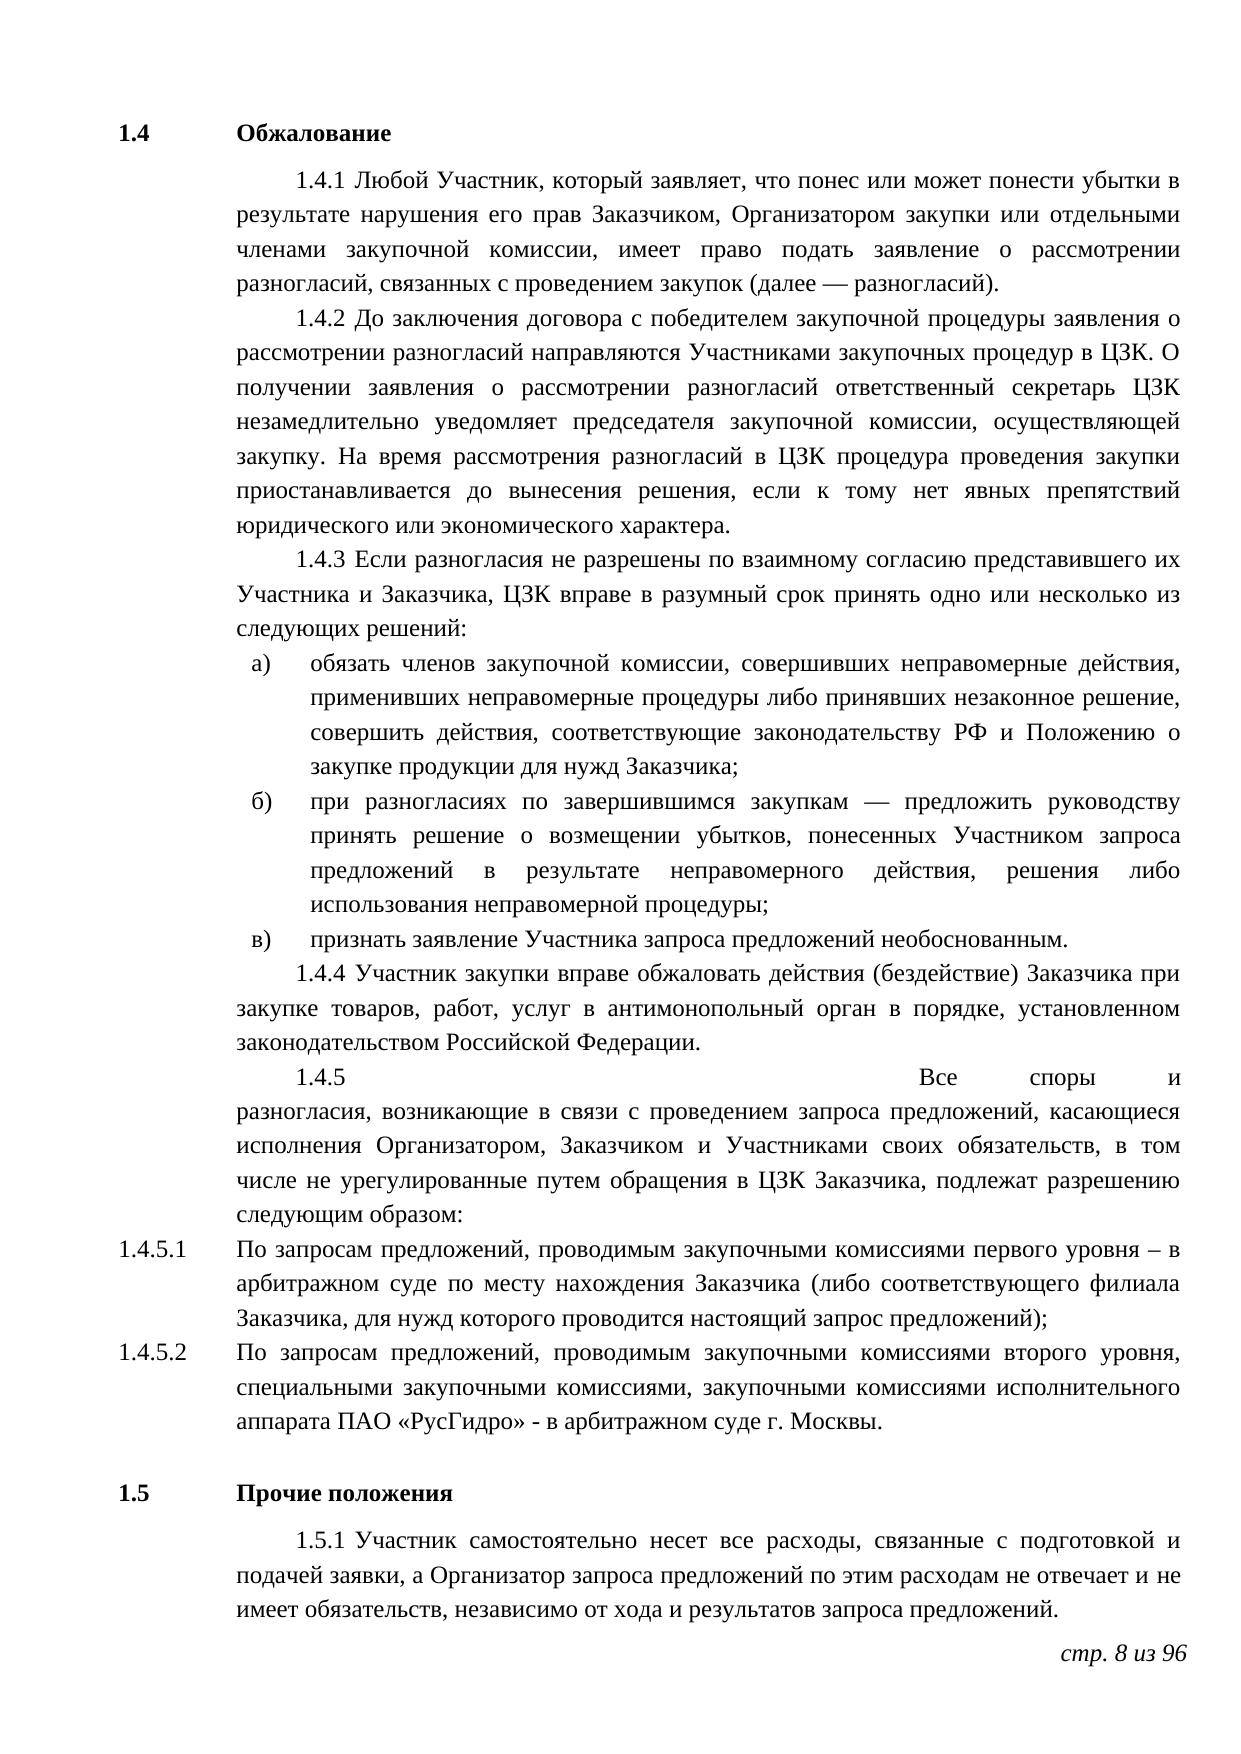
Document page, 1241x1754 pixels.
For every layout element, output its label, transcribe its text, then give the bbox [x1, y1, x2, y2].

text По запросам предложений, проводимым закупочными комиссиями второго уровня, специальными закупочными комиссиями, закупочными комиссиями исполнительного аппарата ПАО «РусГидро» - в арбитражном суде г. Москвы. [118, 1337, 1181, 1435]
list признать заявление Участника запроса предложений необоснованным. [251, 924, 1181, 952]
text По запросам предложений, проводимым закупочными комиссиями первого уровня – в арбитражном суде по месту нахождения Заказчика (либо соответствующего филиала Заказчика, для нужд которого проводится настоящий запрос предложений); [118, 1234, 1181, 1332]
text Участник самостоятельно несет все расходы, связанные с подготовкой и подачей заявки, а Организатор запроса предложений по этим расходам не отвечает и не имеет обязательств, независимо от хода и результатов запроса предложений. [236, 1525, 1181, 1623]
subtitle Прочие положения [118, 1478, 1181, 1507]
list при разногласиях по завершившимся закупкам — предложить руководству принять решение о возмещении убытков, понесенных Участником запроса предложений в результате неправомерного действия, решения либо использования неправомерной процедуры; [251, 786, 1181, 918]
subtitle Обжалование [118, 118, 1181, 147]
list обязать членов закупочной комиссии, совершивших неправомерные действия, применивших неправомерные процедуры либо принявших незаконное решение, совершить действия, соответствующие законодательству РФ и Положению о закупке продукции для нужд Заказчика; [251, 648, 1181, 780]
text Если разногласия не разрешены по взаимному согласию представившего их Участника и Заказчика, ЦЗК вправе в разумный срок принять одно или несколько из следующих решений: [236, 544, 1181, 642]
text Участник закупки вправе обжаловать действия (бездействие) Заказчика при закупке товаров, работ, услуг в антимонопольный орган в порядке, установленном законодательством Российской Федерации. [236, 958, 1181, 1056]
text Все споры и разногласия, возникающие в связи с проведением запроса предложений, касающиеся исполнения Организатором, Заказчиком и Участниками своих обязательств, в том числе не урегулированные путем обращения в ЦЗК Заказчика, подлежат разрешению следующим образом: [236, 1062, 1181, 1228]
text До заключения договора с победителем закупочной процедуры заявления о рассмотрении разногласий направляются Участниками закупочных процедур в ЦЗК. О получении заявления о рассмотрении разногласий ответственный секретарь ЦЗК незамедлительно уведомляет председателя закупочной комиссии, осуществляющей закупку. На время рассмотрения разногласий в ЦЗК процедура проведения закупки приостанавливается до вынесения решения, если к тому нет явных препятствий юридического или экономического характера. [236, 303, 1181, 539]
text Любой Участник, который заявляет, что понес или может понести убытки в результате нарушения его прав Заказчиком, Организатором закупки или отдельными членами закупочной комиссии, имеет право подать заявление о рассмотрении разногласий, связанных с проведением закупок (далее — разногласий). [236, 165, 1181, 297]
